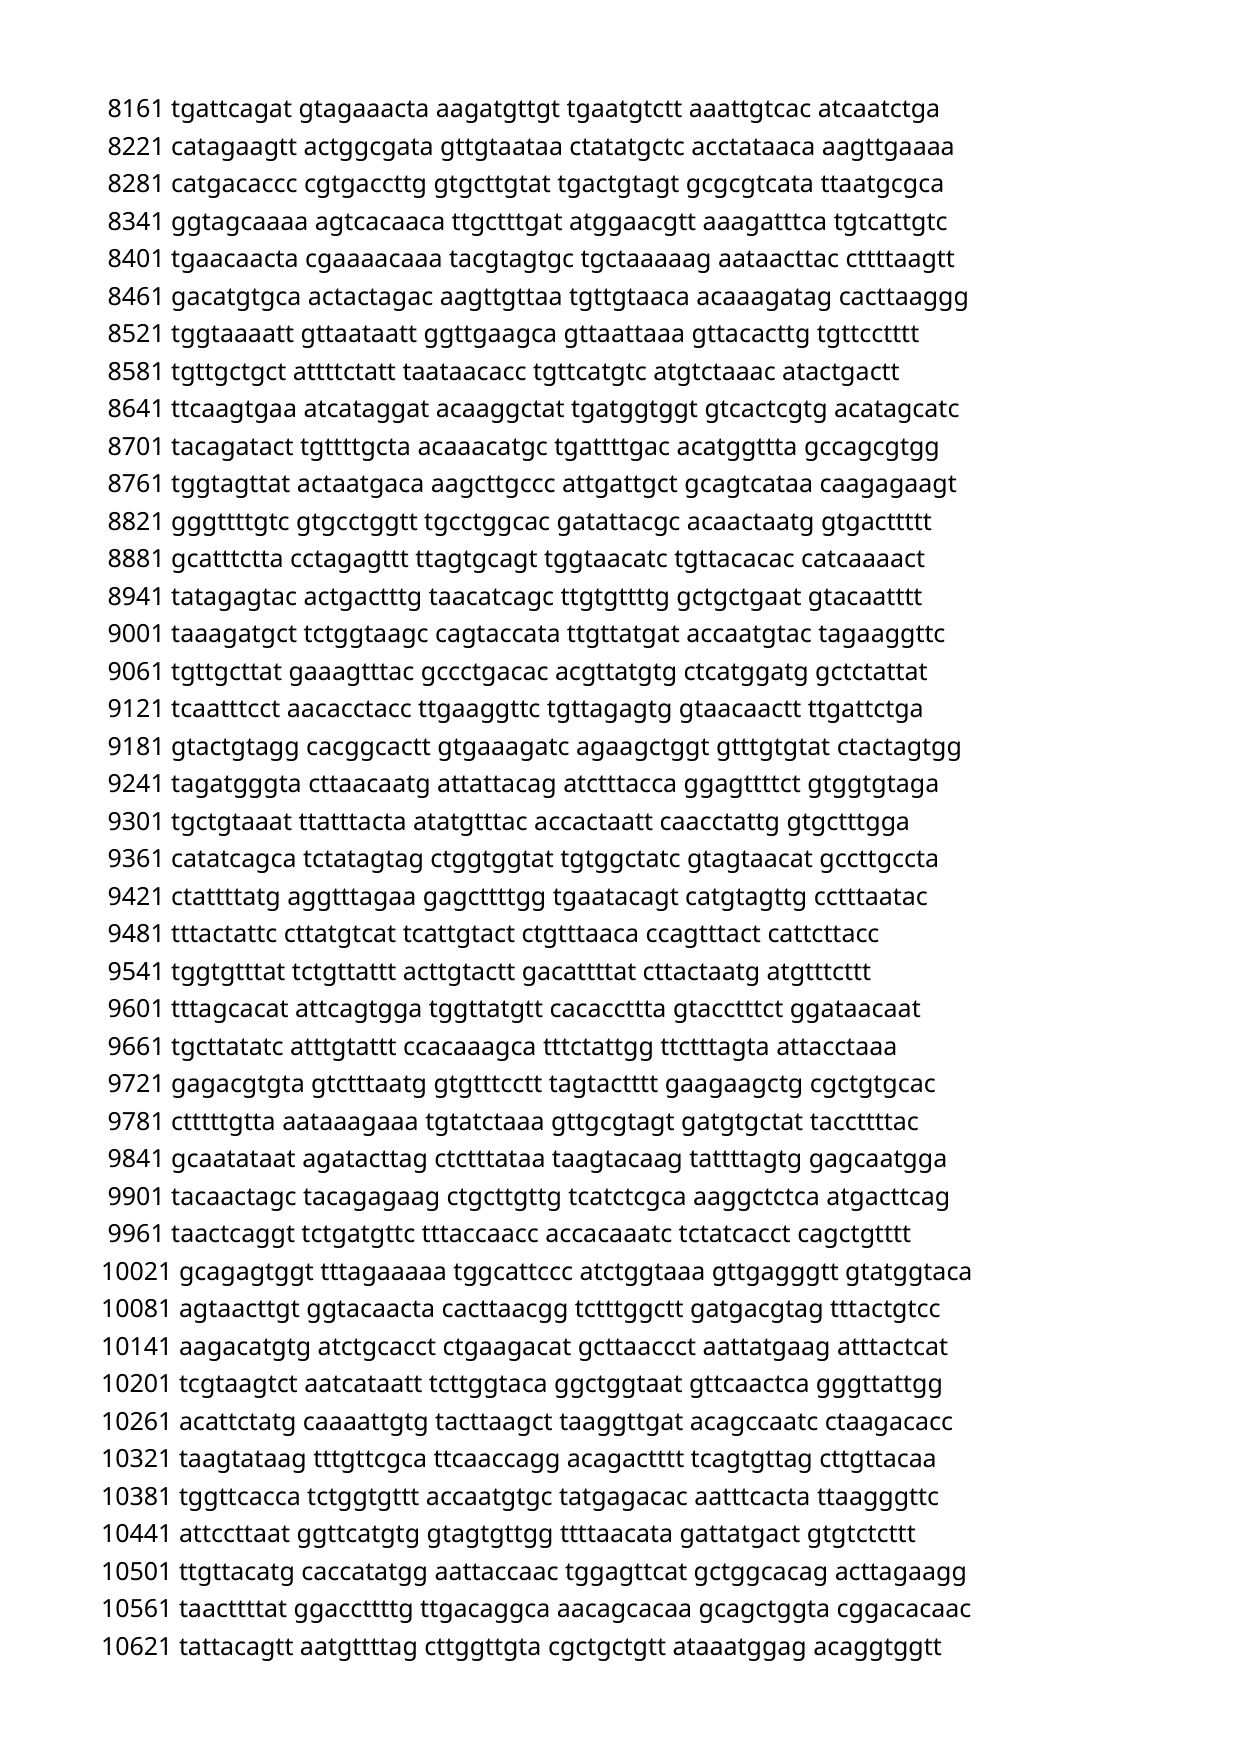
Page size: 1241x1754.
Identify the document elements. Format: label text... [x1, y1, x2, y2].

text 8941 tatagagtac actgactttg taacatcagc ttgtgttttg gctgctgaat gtacaatttt [75, 577, 1165, 614]
text 9301 tgctgtaaat ttatttacta atatgtttac accactaatt caacctattg gtgctttgga [75, 802, 1165, 839]
text 8881 gcatttctta cctagagttt ttagtgcagt tggtaacatc tgttacacac catcaaaact [75, 539, 1165, 577]
text 10441 attccttaat ggttcatgtg gtagtgttgg ttttaacata gattatgact gtgtctcttt [75, 1514, 1165, 1552]
text 9121 tcaatttcct aacacctacc ttgaaggttc tgttagagtg gtaacaactt ttgattctga [75, 689, 1165, 727]
text 8581 tgttgctgct attttctatt taataacacc tgttcatgtc atgtctaaac atactgactt [75, 352, 1165, 389]
text 9181 gtactgtagg cacggcactt gtgaaagatc agaagctggt gtttgtgtat ctactagtgg [75, 727, 1165, 764]
text 10081 agtaacttgt ggtacaacta cacttaacgg tctttggctt gatgacgtag tttactgtcc [75, 1289, 1165, 1327]
text 9841 gcaatataat agatacttag ctctttataa taagtacaag tattttagtg gagcaatgga [75, 1139, 1165, 1177]
text 8161 tgattcagat gtagaaacta aagatgttgt tgaatgtctt aaattgtcac atcaatctga [75, 89, 1165, 127]
text 9001 taaagatgct tctggtaagc cagtaccata ttgttatgat accaatgtac tagaaggttc [75, 614, 1165, 652]
text 8821 gggttttgtc gtgcctggtt tgcctggcac gatattacgc acaactaatg gtgacttttt [75, 502, 1165, 539]
text 9781 ctttttgtta aataaagaaa tgtatctaaa gttgcgtagt gatgtgctat taccttttac [75, 1102, 1165, 1139]
text 10321 taagtataag tttgttcgca ttcaaccagg acagactttt tcagtgttag cttgttacaa [75, 1439, 1165, 1477]
text 10021 gcagagtggt tttagaaaaa tggcattccc atctggtaaa gttgagggtt gtatggtaca [75, 1252, 1165, 1289]
text 9721 gagacgtgta gtctttaatg gtgtttcctt tagtactttt gaagaagctg cgctgtgcac [75, 1064, 1165, 1102]
text 9241 tagatgggta cttaacaatg attattacag atctttacca ggagttttct gtggtgtaga [75, 764, 1165, 802]
text 10561 taacttttat ggaccttttg ttgacaggca aacagcacaa gcagctggta cggacacaac [75, 1589, 1165, 1627]
text 10501 ttgttacatg caccatatgg aattaccaac tggagttcat gctggcacag acttagaagg [75, 1552, 1165, 1589]
text 8341 ggtagcaaaa agtcacaaca ttgctttgat atggaacgtt aaagatttca tgtcattgtc [75, 202, 1165, 239]
text 10201 tcgtaagtct aatcataatt tcttggtaca ggctggtaat gttcaactca gggttattgg [75, 1364, 1165, 1402]
text 8641 ttcaagtgaa atcataggat acaaggctat tgatggtggt gtcactcgtg acatagcatc [75, 389, 1165, 427]
text 10261 acattctatg caaaattgtg tacttaagct taaggttgat acagccaatc ctaagacacc [75, 1402, 1165, 1439]
text 10381 tggttcacca tctggtgttt accaatgtgc tatgagacac aatttcacta ttaagggttc [75, 1477, 1165, 1514]
text 9901 tacaactagc tacagagaag ctgcttgttg tcatctcgca aaggctctca atgacttcag [75, 1177, 1165, 1214]
text 8461 gacatgtgca actactagac aagttgttaa tgttgtaaca acaaagatag cacttaaggg [75, 277, 1165, 314]
text 9421 ctattttatg aggtttagaa gagcttttgg tgaatacagt catgtagttg cctttaatac [75, 877, 1165, 914]
text 9601 tttagcacat attcagtgga tggttatgtt cacaccttta gtacctttct ggataacaat [75, 989, 1165, 1027]
text 9481 tttactattc cttatgtcat tcattgtact ctgtttaaca ccagtttact cattcttacc [75, 914, 1165, 952]
text 9661 tgcttatatc atttgtattt ccacaaagca tttctattgg ttctttagta attacctaaa [75, 1027, 1165, 1064]
text 8281 catgacaccc cgtgaccttg gtgcttgtat tgactgtagt gcgcgtcata ttaatgcgca [75, 164, 1165, 202]
text 8521 tggtaaaatt gttaataatt ggttgaagca gttaattaaa gttacacttg tgttcctttt [75, 314, 1165, 352]
text 8221 catagaagtt actggcgata gttgtaataa ctatatgctc acctataaca aagttgaaaa [75, 127, 1165, 164]
text 9961 taactcaggt tctgatgttc tttaccaacc accacaaatc tctatcacct cagctgtttt [75, 1214, 1165, 1252]
text 10621 tattacagtt aatgttttag cttggttgta cgctgctgtt ataaatggag acaggtggtt [75, 1627, 1165, 1664]
text 8761 tggtagttat actaatgaca aagcttgccc attgattgct gcagtcataa caagagaagt [75, 464, 1165, 502]
text 9541 tggtgtttat tctgttattt acttgtactt gacattttat cttactaatg atgtttcttt [75, 952, 1165, 989]
text 8401 tgaacaacta cgaaaacaaa tacgtagtgc tgctaaaaag aataacttac cttttaagtt [75, 239, 1165, 277]
text 10141 aagacatgtg atctgcacct ctgaagacat gcttaaccct aattatgaag atttactcat [75, 1327, 1165, 1364]
text 8701 tacagatact tgttttgcta acaaacatgc tgattttgac acatggttta gccagcgtgg [75, 427, 1165, 464]
text 9061 tgttgcttat gaaagtttac gccctgacac acgttatgtg ctcatggatg gctctattat [75, 652, 1165, 689]
text 9361 catatcagca tctatagtag ctggtggtat tgtggctatc gtagtaacat gccttgccta [75, 839, 1165, 877]
